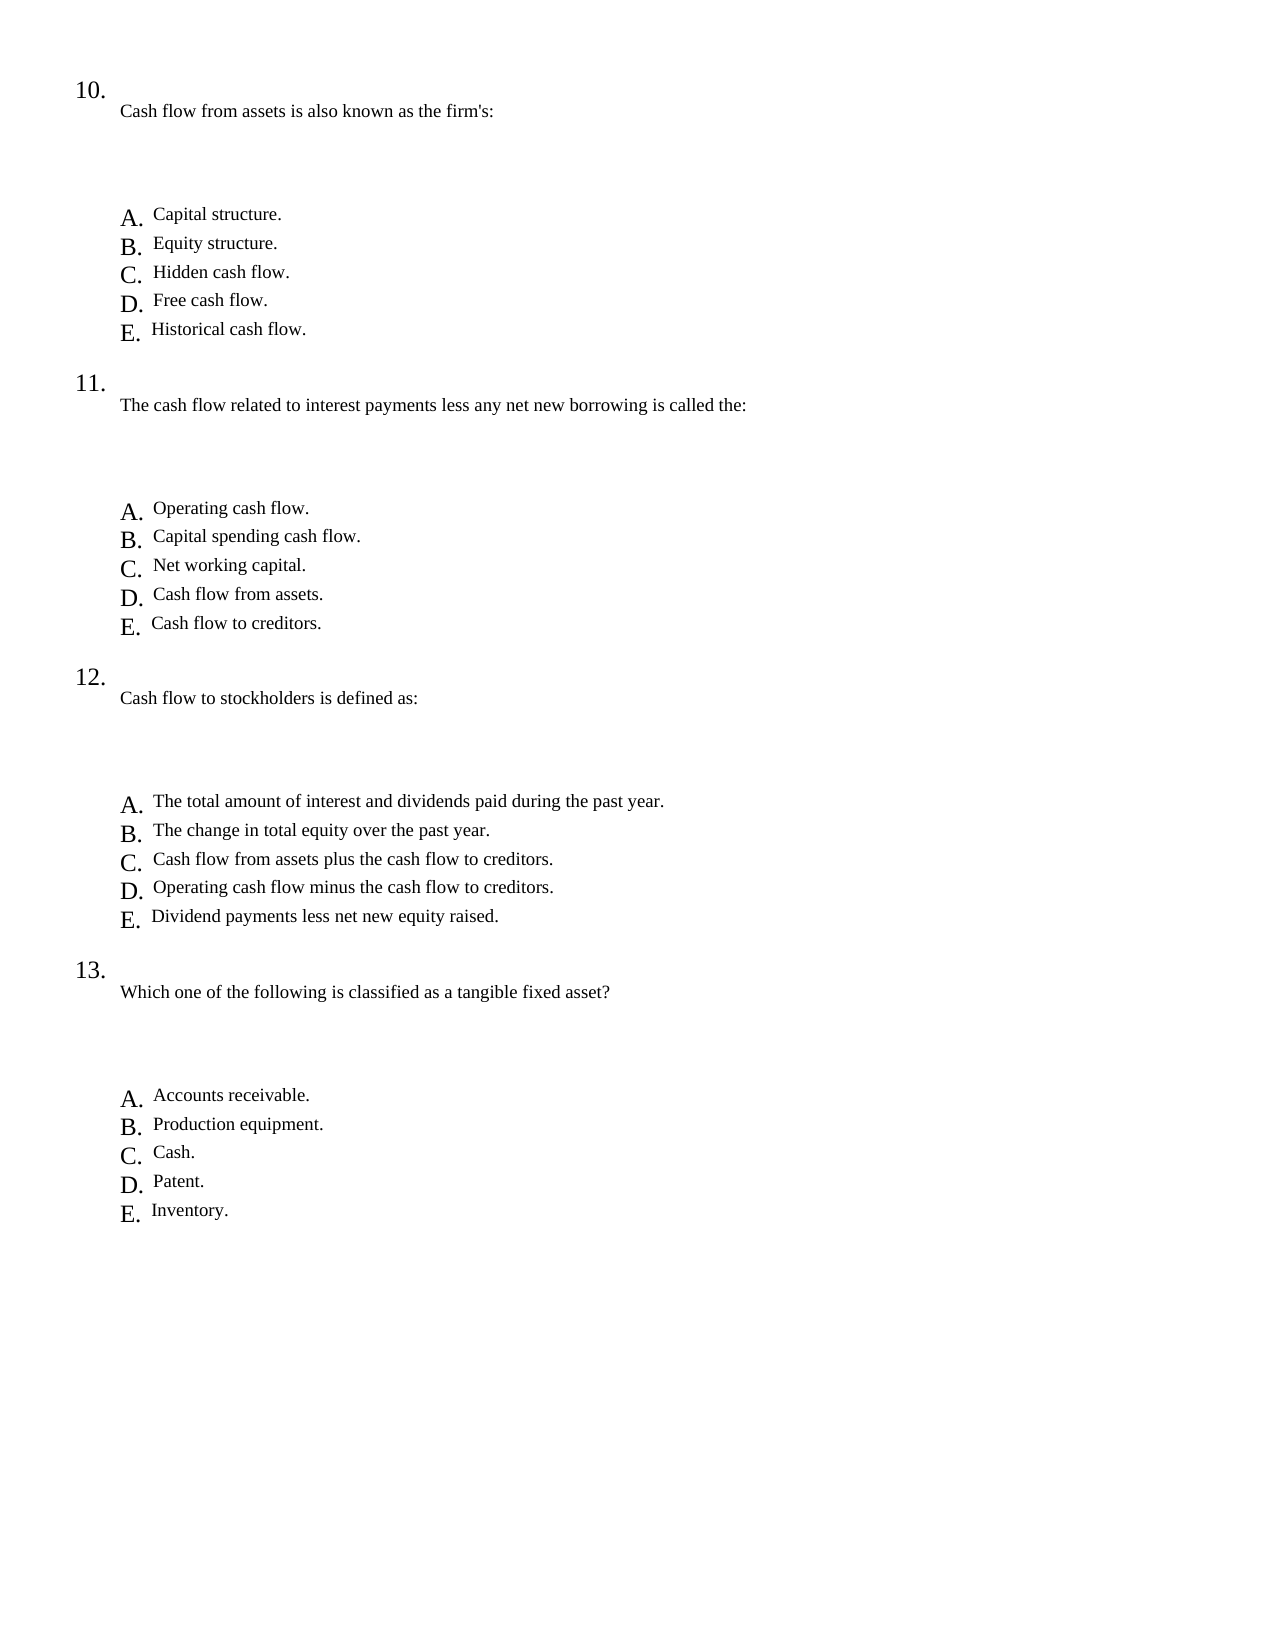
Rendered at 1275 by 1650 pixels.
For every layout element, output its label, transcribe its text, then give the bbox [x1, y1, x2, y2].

table_header [120, 956, 1180, 1228]
table_header 12. [75, 662, 120, 934]
table_header 11. [75, 369, 120, 641]
table_header [120, 369, 1180, 641]
table_header [120, 75, 1180, 347]
table_header 13. [75, 956, 120, 1228]
table_header 10. [75, 75, 120, 347]
table_header [120, 662, 1180, 934]
